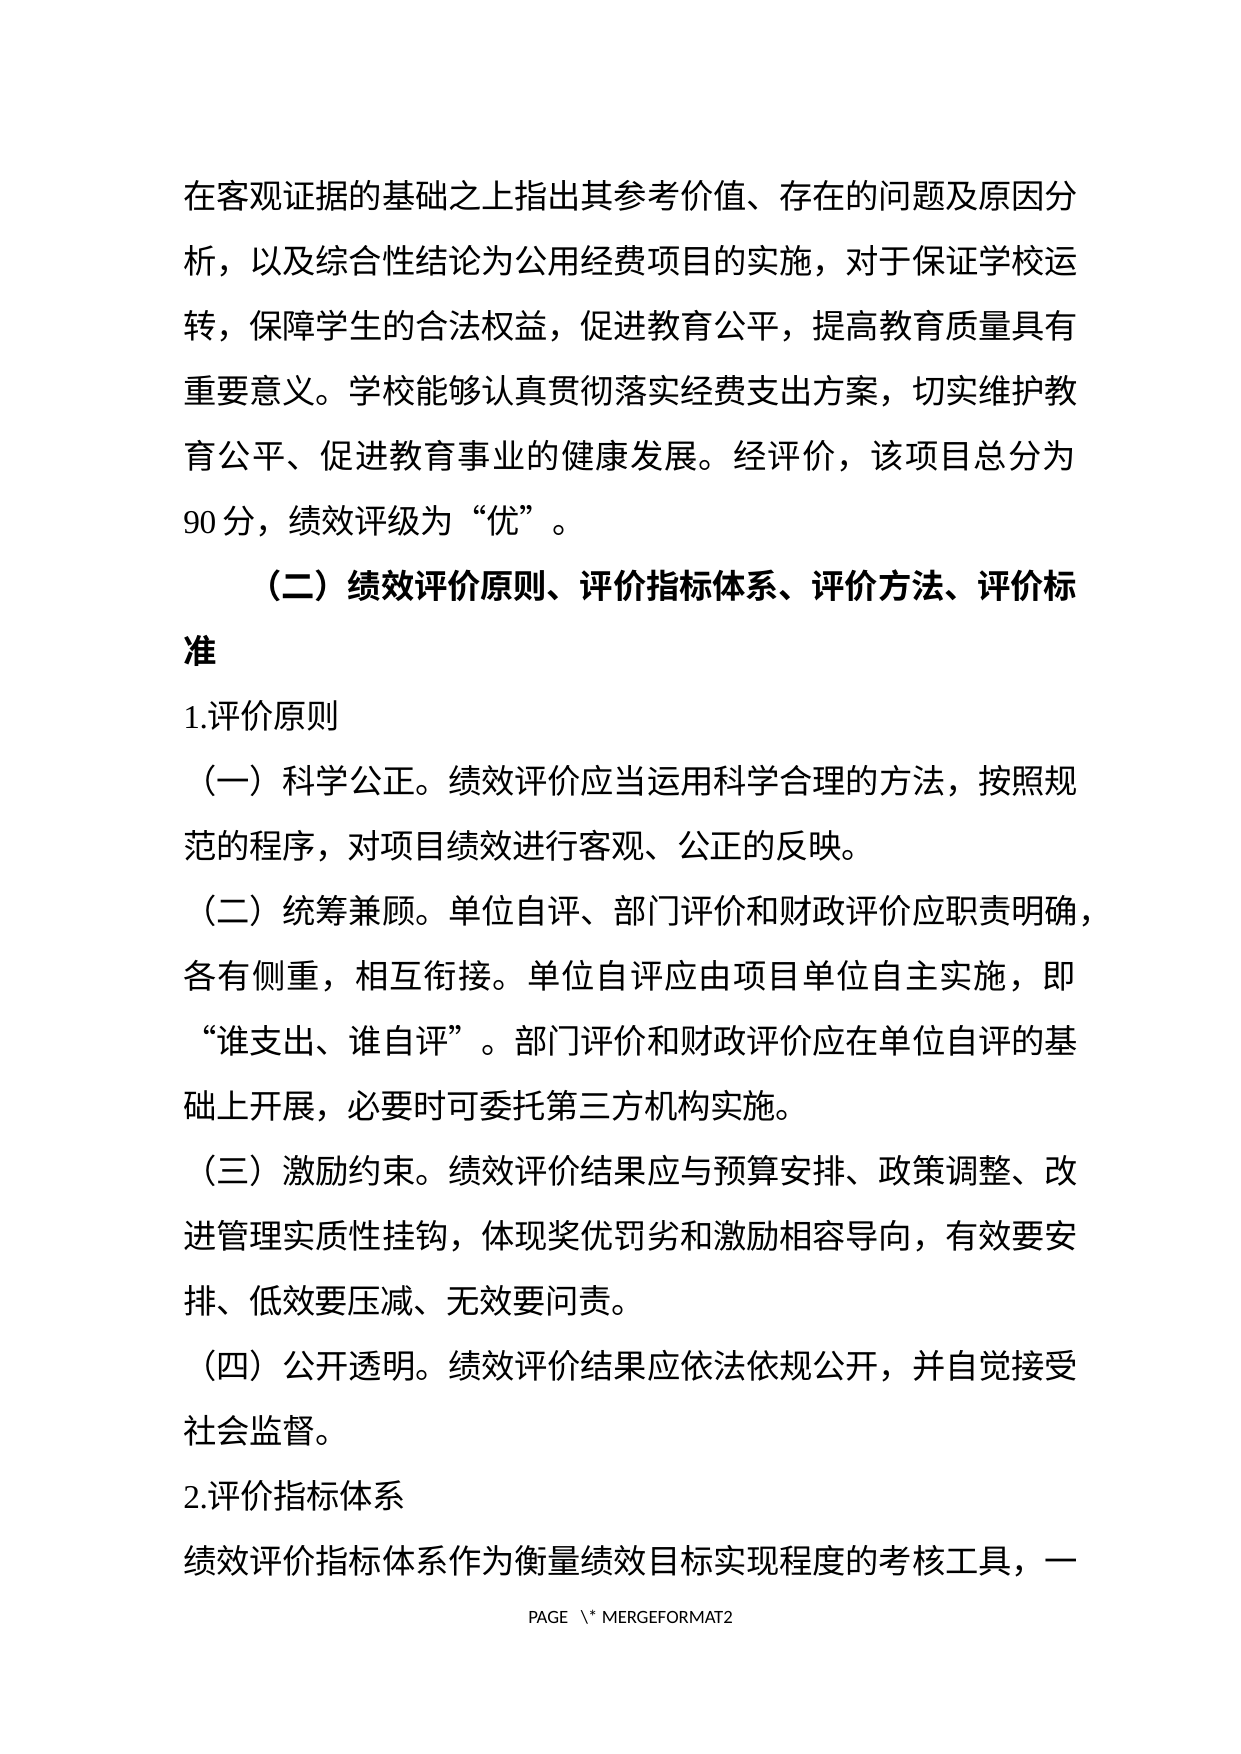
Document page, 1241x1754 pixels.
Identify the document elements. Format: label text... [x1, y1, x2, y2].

text （二）绩效评价原则、评价指标体系、评价方法、评价标准 [183, 552, 1078, 682]
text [183, 162, 1078, 552]
